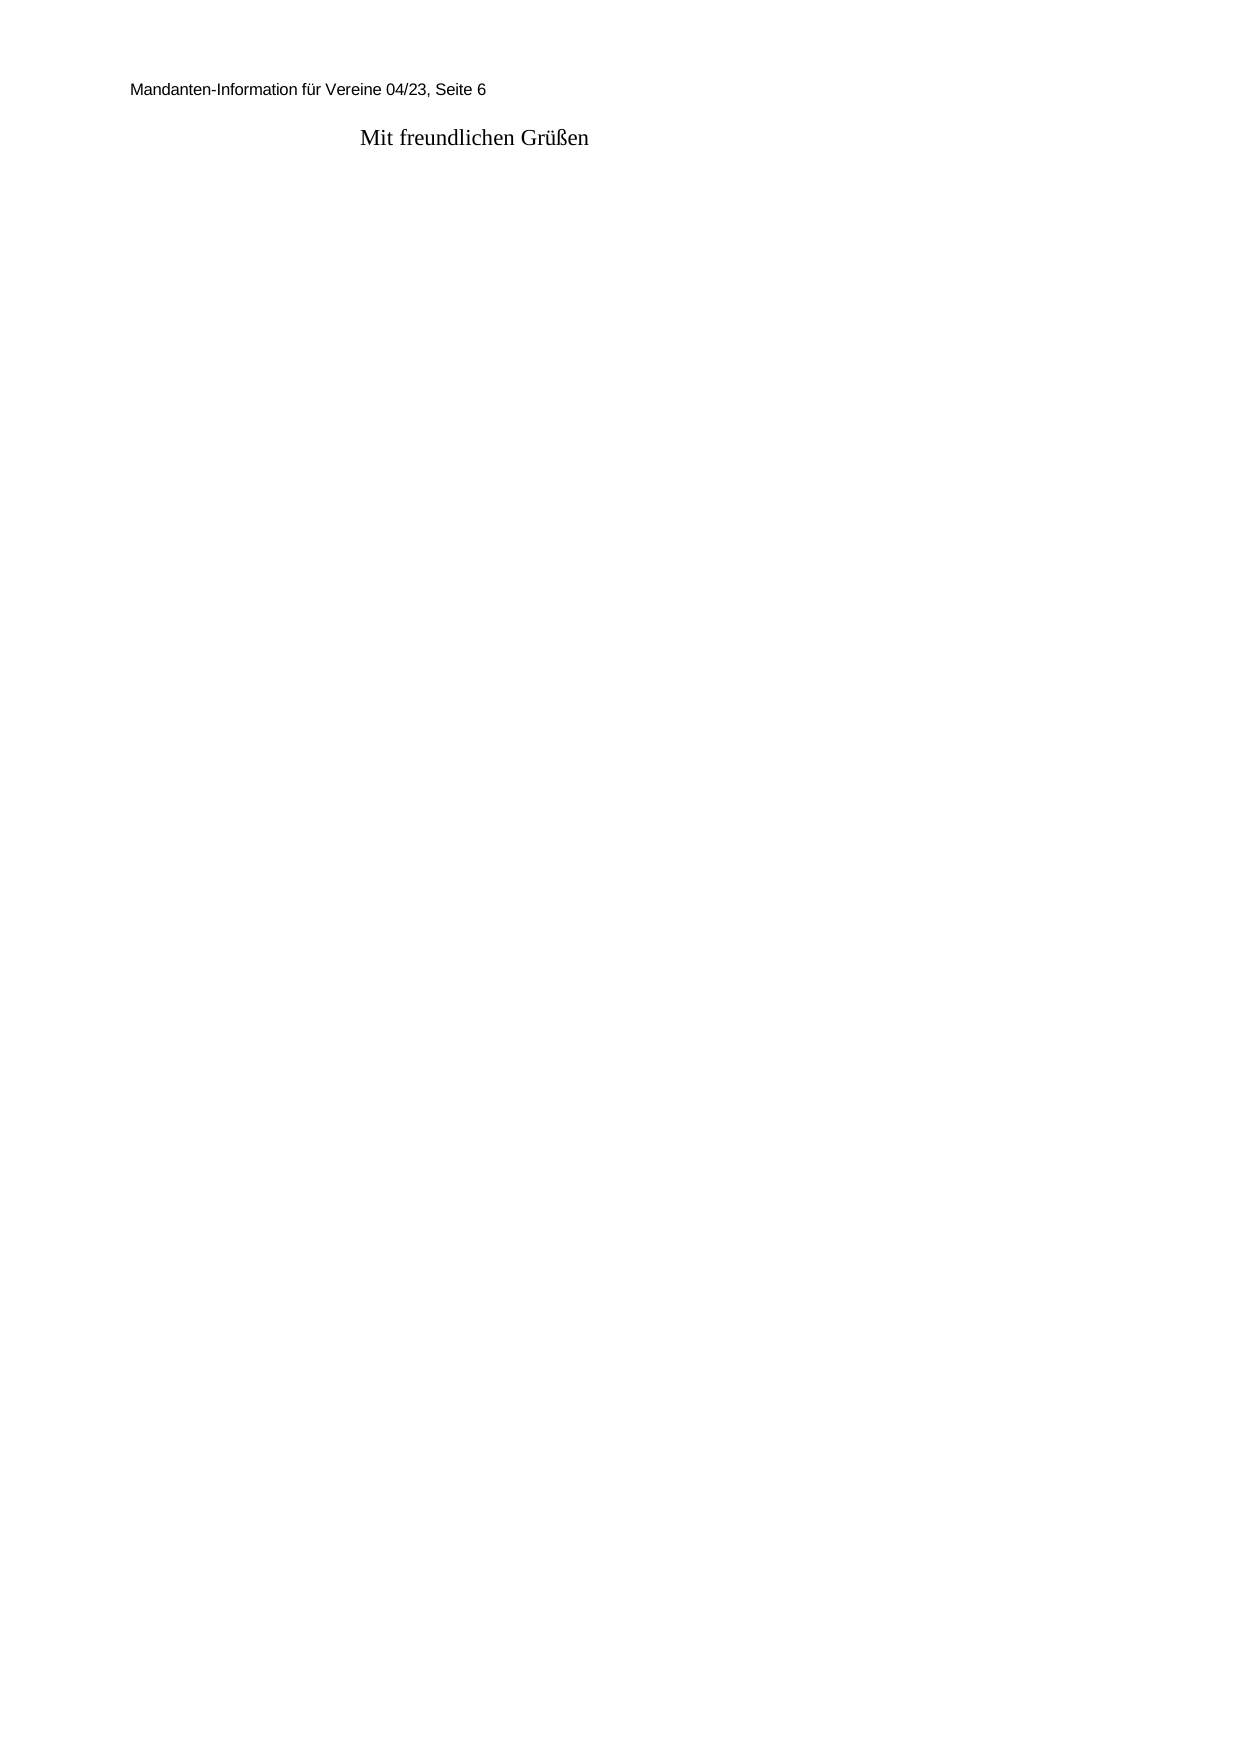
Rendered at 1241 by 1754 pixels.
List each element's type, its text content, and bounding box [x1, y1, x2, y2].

text Mit freundlichen Grüßen [130, 125, 589, 150]
